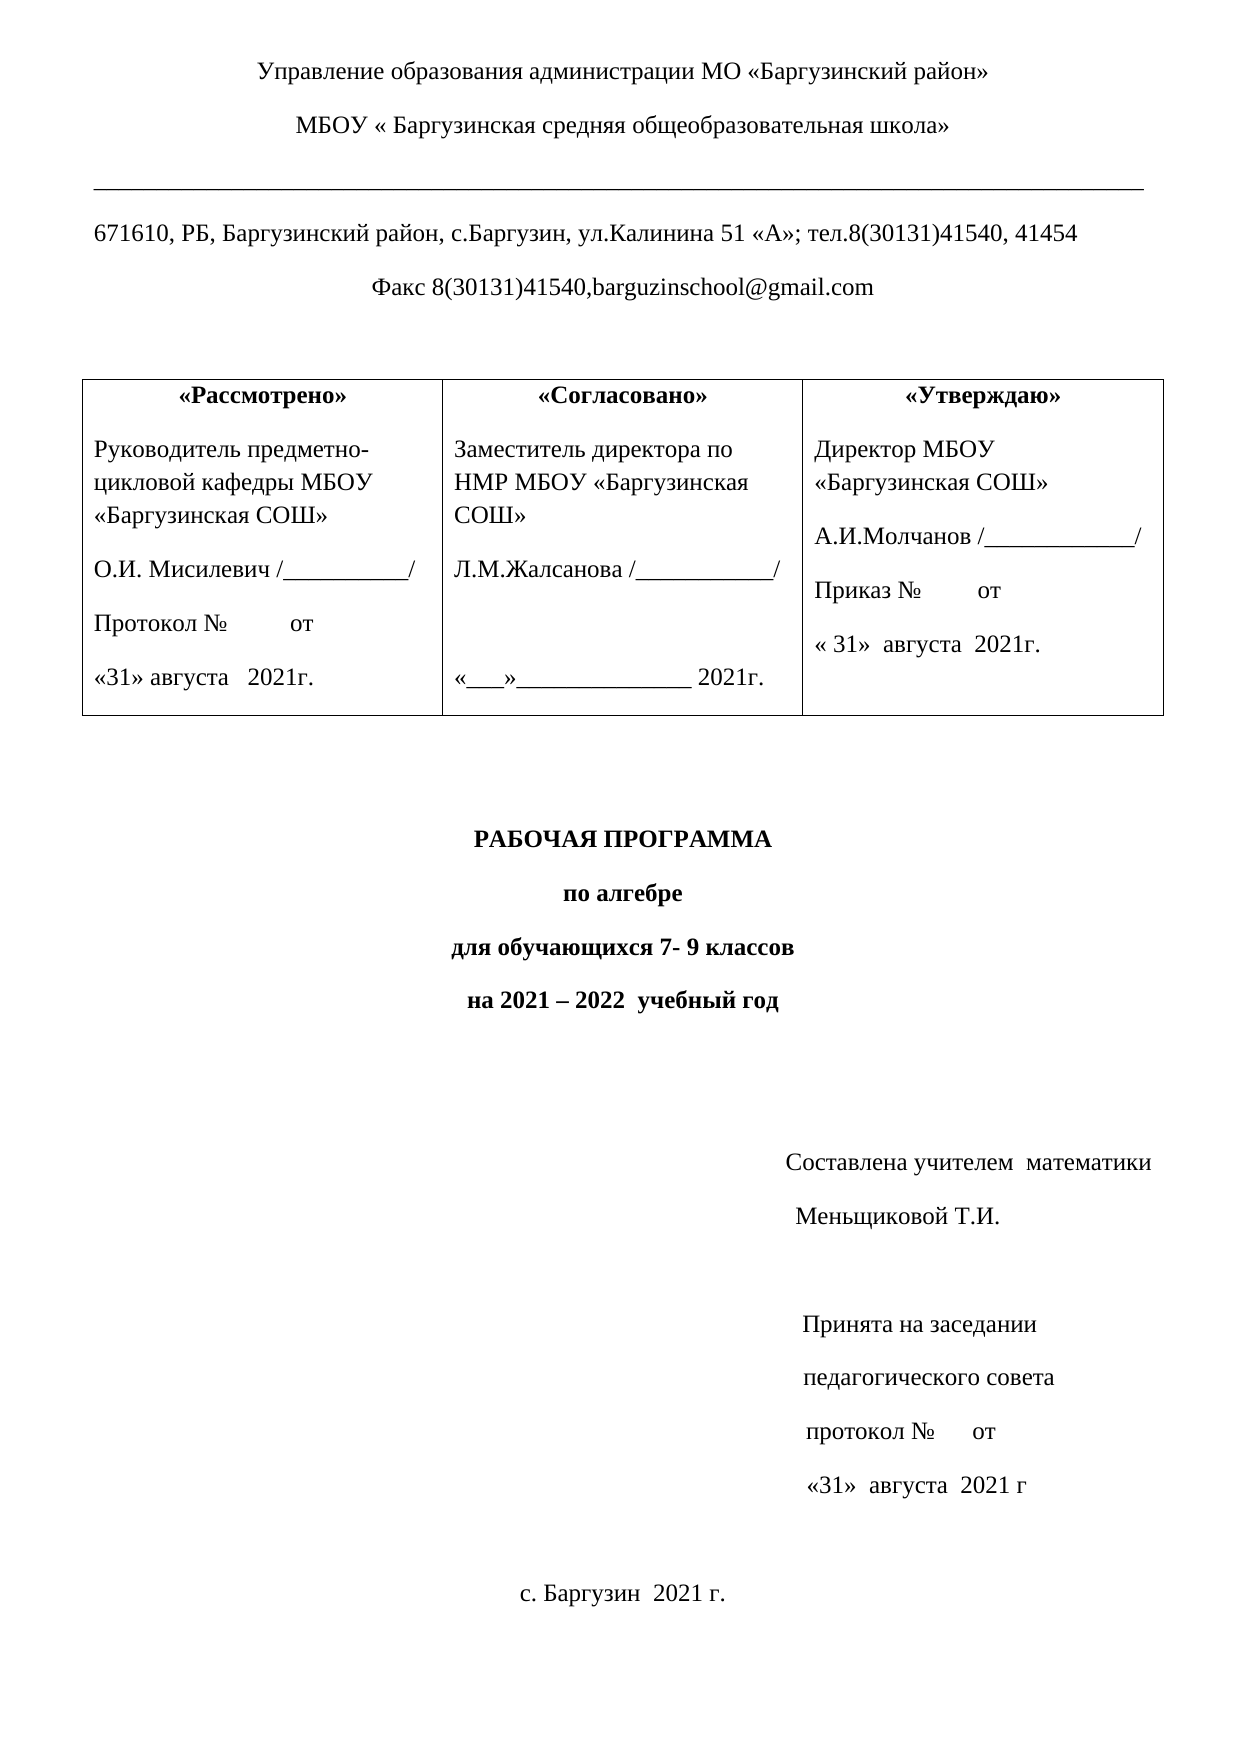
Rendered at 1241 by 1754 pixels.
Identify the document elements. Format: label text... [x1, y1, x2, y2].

text 671610, РБ, Баргузинский район, с.Баргузин, ул.Калинина 51 «А»; тел.8(30131)41540, 41454 [94, 218, 1152, 246]
text протокол № от [94, 1416, 1152, 1445]
text МБОУ « Баргузинская средняя общеобразовательная школа» [94, 110, 1152, 139]
text по алгебре [94, 878, 1152, 907]
text на 2021 – 2022 учебный год [94, 986, 1152, 1014]
text РАБОЧАЯ ПРОГРАММА [94, 824, 1152, 853]
table_header «Утверждаю» Директор МБОУ «Баргузинская СОШ» А.И.Молчанов /____________/ Приказ № от « 31» августа 2021г. [803, 380, 1163, 715]
text Управление образования администрации МО «Баргузинский район» [94, 56, 1152, 85]
text Принята на заседании [94, 1309, 1152, 1337]
text Факс 8(30131)41540,barguzinschool@gmail.com [94, 272, 1152, 300]
text ____________________________________________________________________________________ [94, 164, 1152, 193]
text для обучающихся 7- 9 классов [94, 932, 1152, 960]
text Составлена учителем математики [94, 1147, 1152, 1176]
text педагогического совета [94, 1362, 1152, 1391]
text с. Баргузин 2021 г. [94, 1578, 1152, 1607]
table_header «Согласовано» Заместитель директора по НМР МБОУ «Баргузинская СОШ» Л.М.Жалсанова /___________/ «___»______________ 2021г. [443, 380, 802, 715]
text «31» августа 2021 г [94, 1470, 1152, 1499]
text Меньщиковой Т.И. [94, 1201, 1152, 1230]
table_header «Рассмотрено» Руководитель предметно-цикловой кафедры МБОУ «Баргузинская СОШ» О.И. Мисилевич /__________/ Протокол № от «31» августа 2021г. [83, 380, 442, 715]
